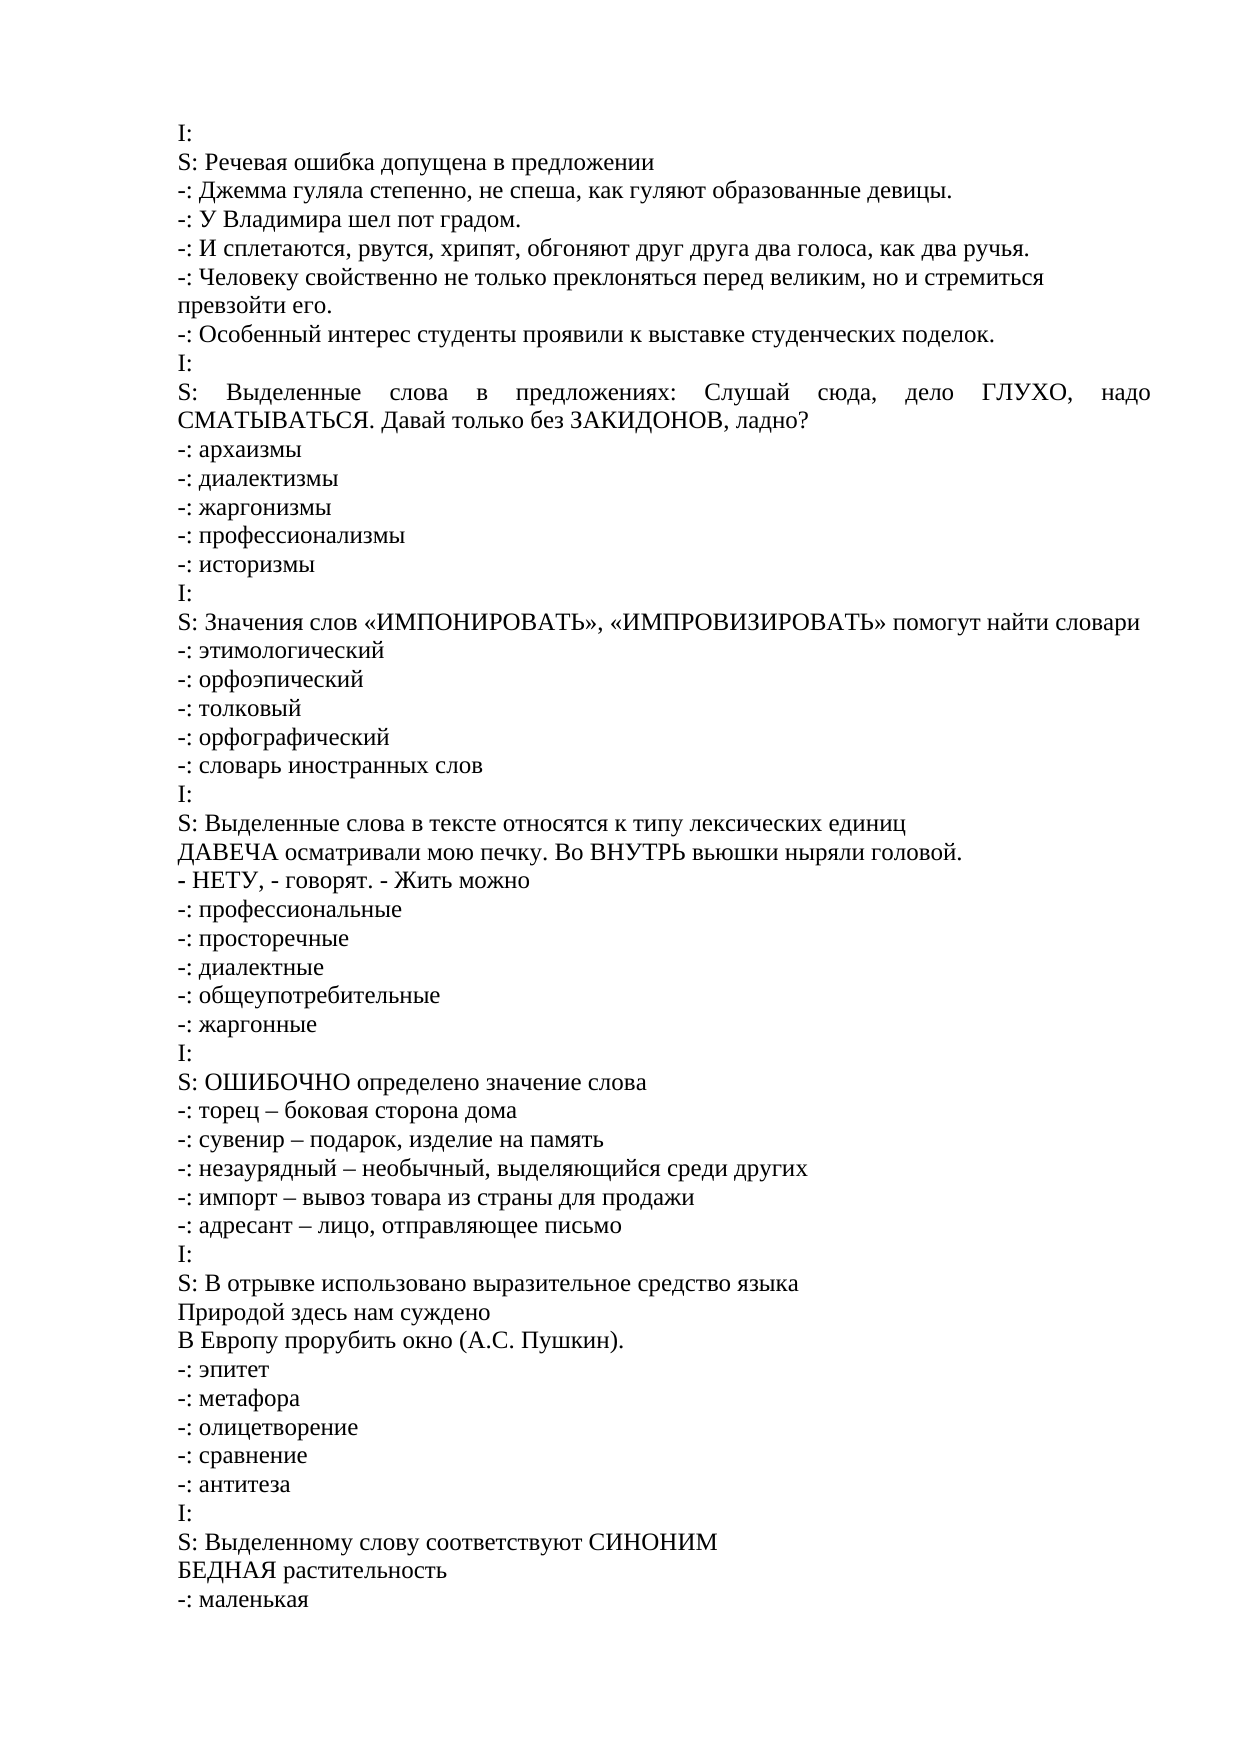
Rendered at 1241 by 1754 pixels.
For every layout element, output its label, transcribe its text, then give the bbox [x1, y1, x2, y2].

text S: Выделенные слова в предложениях: Слушай сюда, дело ГЛУХО, надо СМАТЫВАТЬСЯ. Давай только без ЗАКИДОНОВ, ладно? [177, 377, 1152, 434]
text -: маленькая [177, 1584, 1152, 1613]
text I: [177, 1038, 1152, 1067]
text I: [177, 578, 1152, 607]
text -: толковый [177, 693, 1152, 722]
text S: ОШИБОЧНО определено значение слова [177, 1067, 1152, 1096]
text -: Человеку свойственно не только преклоняться перед великим, но и стремиться превзойти его. [177, 262, 1152, 319]
text -: И сплетаются, рвутся, хрипят, обгоняют друг друга два голоса, как два ручья. [177, 233, 1152, 262]
text -: торец – боковая сторона дома [177, 1096, 1152, 1124]
text БЕДНАЯ растительность [177, 1556, 1152, 1584]
text -: метафора [177, 1383, 1152, 1412]
text -: Особенный интерес студенты проявили к выставке студенческих поделок. [177, 319, 1152, 348]
text -: незаурядный – необычный, выделяющийся среди других [177, 1153, 1152, 1182]
text I: [177, 348, 1152, 377]
text S: В отрывке использовано выразительное средство языка [177, 1268, 1152, 1297]
text -: орфографический [177, 722, 1152, 751]
text -: эпитет [177, 1354, 1152, 1383]
text Природой здесь нам суждено [177, 1297, 1152, 1326]
text -: орфоэпический [177, 664, 1152, 693]
text -: жаргонные [177, 1009, 1152, 1038]
text S: Речевая ошибка допущена в предложении [177, 147, 1152, 176]
text I: [177, 1498, 1152, 1527]
text -: антитеза [177, 1469, 1152, 1498]
text -: диалектные [177, 952, 1152, 981]
text ДАВЕЧА осматривали мою печку. Во ВНУТРЬ вьюшки ныряли головой. [177, 837, 1152, 866]
text -: словарь иностранных слов [177, 751, 1152, 779]
text В Европу прорубить окно (А.С. Пушкин). [177, 1326, 1152, 1354]
text I: [177, 779, 1152, 808]
text -: общеупотребительные [177, 981, 1152, 1009]
text -: сувенир – подарок, изделие на память [177, 1124, 1152, 1153]
text S: Выделенные слова в тексте относятся к типу лексических единиц [177, 808, 1152, 837]
text -: профессионализмы [177, 521, 1152, 549]
text -: просторечные [177, 923, 1152, 952]
text -: сравнение [177, 1441, 1152, 1469]
text -: адресант – лицо, отправляющее письмо [177, 1211, 1152, 1239]
text S: Выделенному слову соответствуют СИНОНИМ [177, 1527, 1152, 1556]
text -: У Владимира шел пот градом. [177, 204, 1152, 233]
text -: профессиональные [177, 894, 1152, 923]
text - НЕТУ, - говорят. - Жить можно [177, 866, 1152, 894]
text -: олицетворение [177, 1412, 1152, 1441]
text -: этимологический [177, 636, 1152, 664]
text -: жаргонизмы [177, 492, 1152, 521]
text -: диалектизмы [177, 463, 1152, 492]
text -: архаизмы [177, 434, 1152, 463]
text -: импорт – вывоз товара из страны для продажи [177, 1182, 1152, 1211]
text -: историзмы [177, 549, 1152, 578]
text I: [177, 1239, 1152, 1268]
text I: [177, 118, 1152, 147]
text S: Значения слов «ИМПОНИРОВАТЬ», «ИМПРОВИЗИРОВАТЬ» помогут найти словари [177, 607, 1152, 636]
text -: Джемма гуляла степенно, не спеша, как гуляют образованные девицы. [177, 176, 1152, 204]
